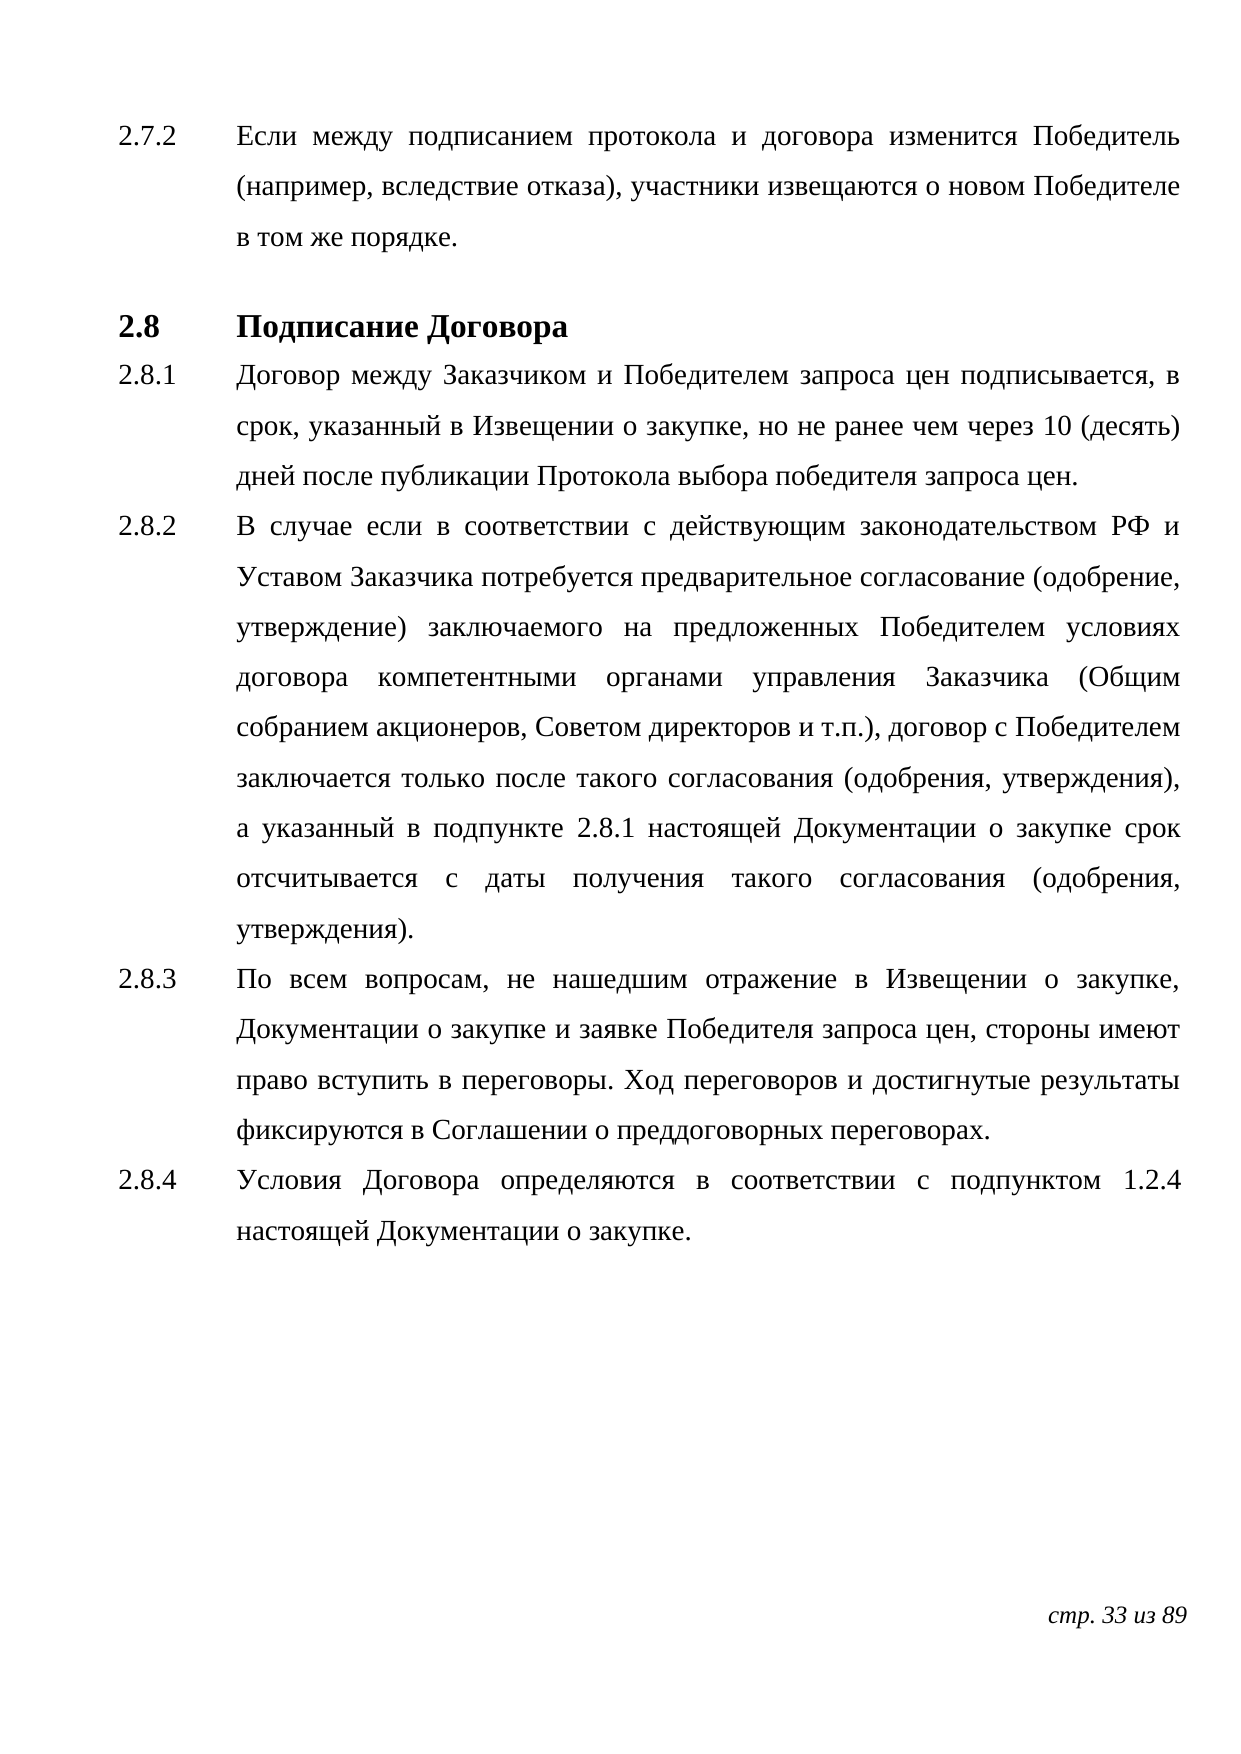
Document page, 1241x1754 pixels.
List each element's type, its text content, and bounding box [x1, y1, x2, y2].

subtitle Подписание Договора [118, 307, 1181, 345]
text Договор между Заказчиком и Победителем запроса цен подписывается, в срок, указанный в Извещении о закупке, но не ранее чем через 10 (десять) дней после публикации Протокола выбора победителя запроса цен. [118, 357, 1181, 492]
text Условия Договора определяются в соответствии с подпунктом 1.2.4 настоящей Документации о закупке. [118, 1162, 1181, 1246]
text По всем вопросам, не нашедшим отражение в Извещении о закупке, Документации о закупке и заявке Победителя запроса цен, стороны имеют право вступить в переговоры. Ход переговоров и достигнутые результаты фиксируются в Соглашении о преддоговорных переговорах. [118, 961, 1181, 1146]
text Если между подписанием протокола и договора изменится Победитель (например, вследствие отказа), участники извещаются о новом Победителе в том же порядке. [118, 118, 1181, 252]
text В случае если в соответствии с действующим законодательством РФ и Уставом Заказчика потребуется предварительное согласование (одобрение, утверждение) заключаемого на предложенных Победителем условиях договора компетентными органами управления Заказчика (Общим собранием акционеров, Советом директоров и т.п.), договор с Победителем заключается только после такого согласования (одобрения, утверждения), а указанный в подпункте 2.8.1 настоящей Документации о закупке срок отсчитывается с даты получения такого согласования (одобрения, утверждения). [118, 508, 1181, 944]
